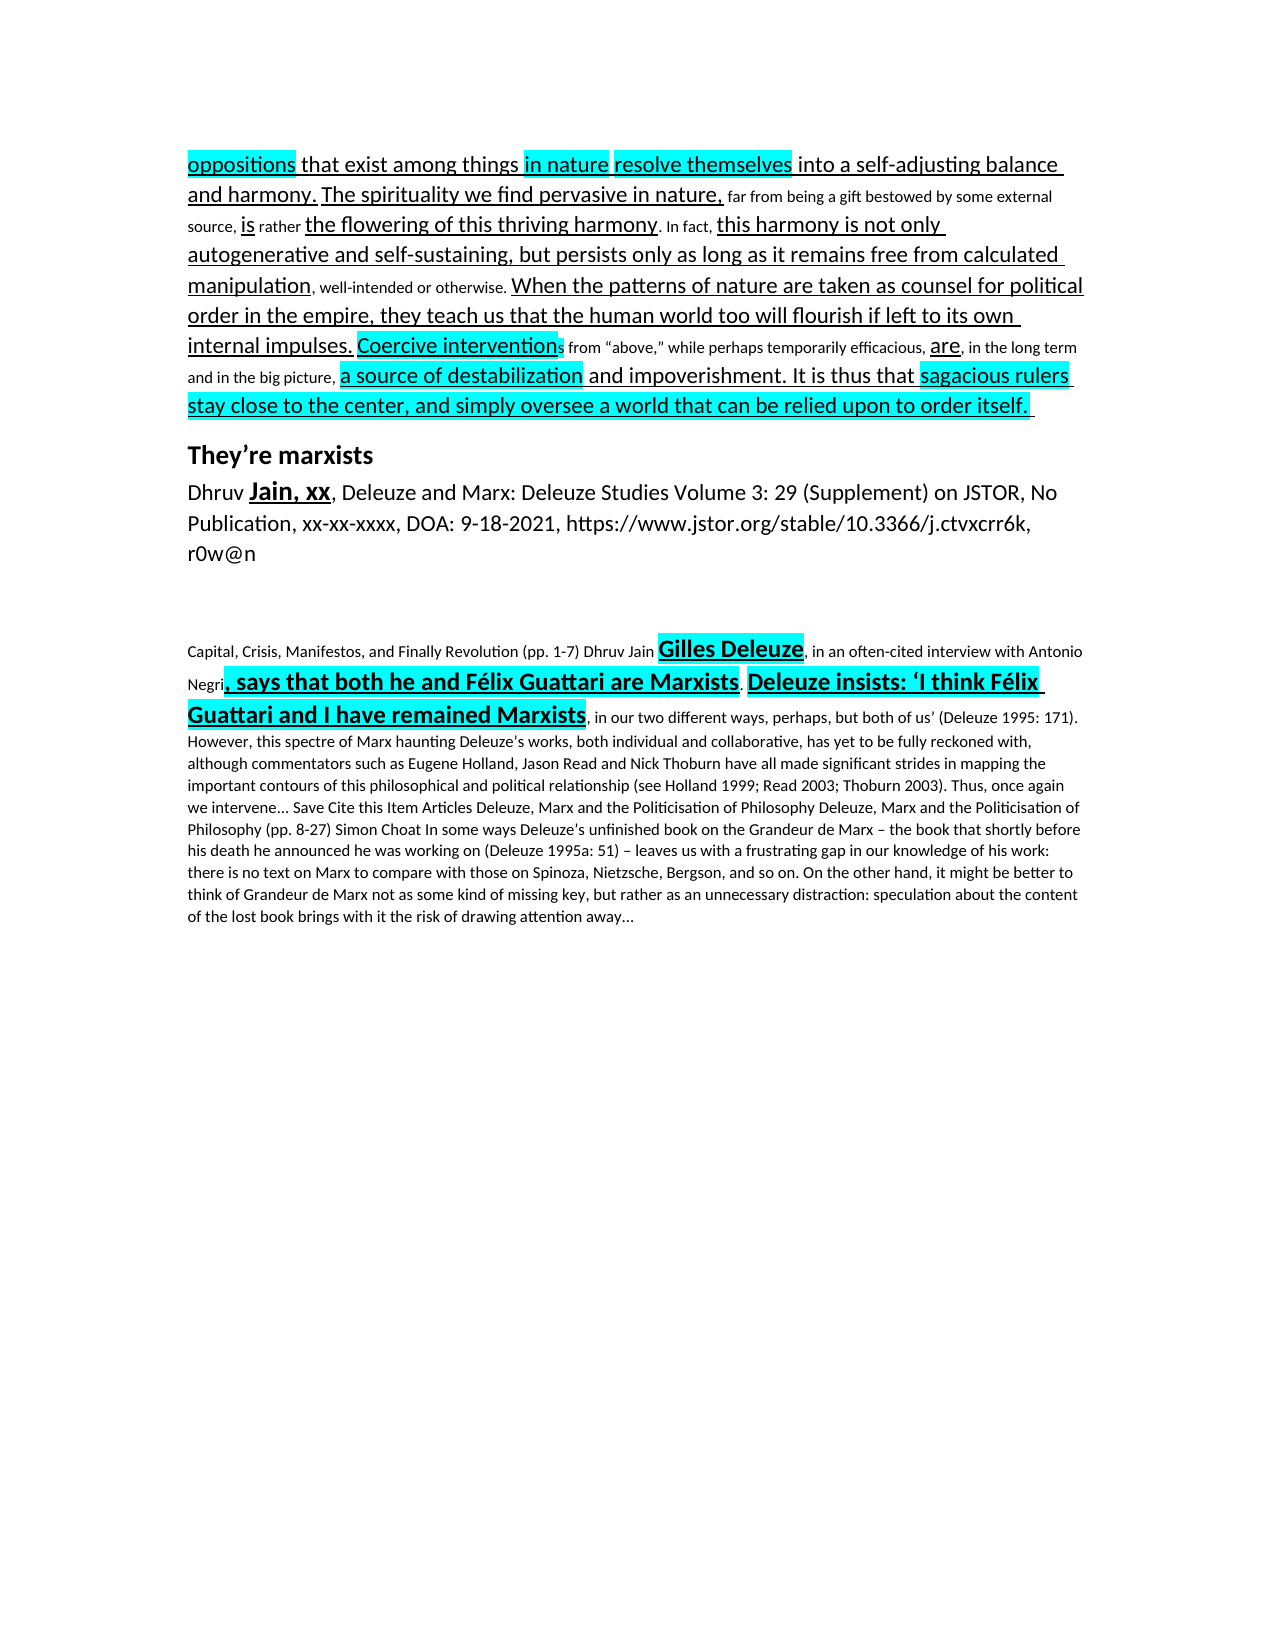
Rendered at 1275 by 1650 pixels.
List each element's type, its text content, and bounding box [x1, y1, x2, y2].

text Capital, Crisis, Manifestos, and Finally Revolution (pp. 1-7) Dhruv Jain Gilles Deleuze, in an often-cited interview with Antonio Negri, says that both he and Félix Guattari are Marxists. Deleuze insists: ‘I think Félix Guattari and I have remained Marxists, in our two different ways, perhaps, but both of us’ (Deleuze 1995: 171). However, this spectre of Marx haunting Deleuze’s works, both individual and collaborative, has yet to be fully reckoned with, although commentators such as Eugene Holland, Jason Read and Nick Thoburn have all made significant strides in mapping the important contours of this philosophical and political relationship (see Holland 1999; Read 2003; Thoburn 2003). Thus, once again we intervene... Save Cite this Item Articles Deleuze, Marx and the Politicisation of Philosophy Deleuze, Marx and the Politicisation of Philosophy (pp. 8-27) Simon Choat In some ways Deleuze’s unfinished book on the Grandeur de Marx – the book that shortly before his death he announced he was working on (Deleuze 1995a: 51) – leaves us with a frustrating gap in our knowledge of his work: there is no text on Marx to compare with those on Spinoza, Nietzsche, Bergson, and so on. On the other hand, it might be better to think of Grandeur de Marx not as some kind of missing key, but rather as an unnecessary distraction: speculation about the content of the lost book brings with it the risk of drawing attention away... [187, 633, 1087, 927]
text Dhruv Jain, xx, Deleuze and Marx: Deleuze Studies Volume 3: 29 (Supplement) on JSTOR, No Publication, xx-xx-xxxx, DOA: 9-18-2021, https://www.jstor.org/stable/10.3366/j.ctvxcrr6k, r0w@n [187, 474, 1087, 568]
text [187, 150, 1087, 420]
subtitle They’re marxists [187, 438, 1087, 472]
